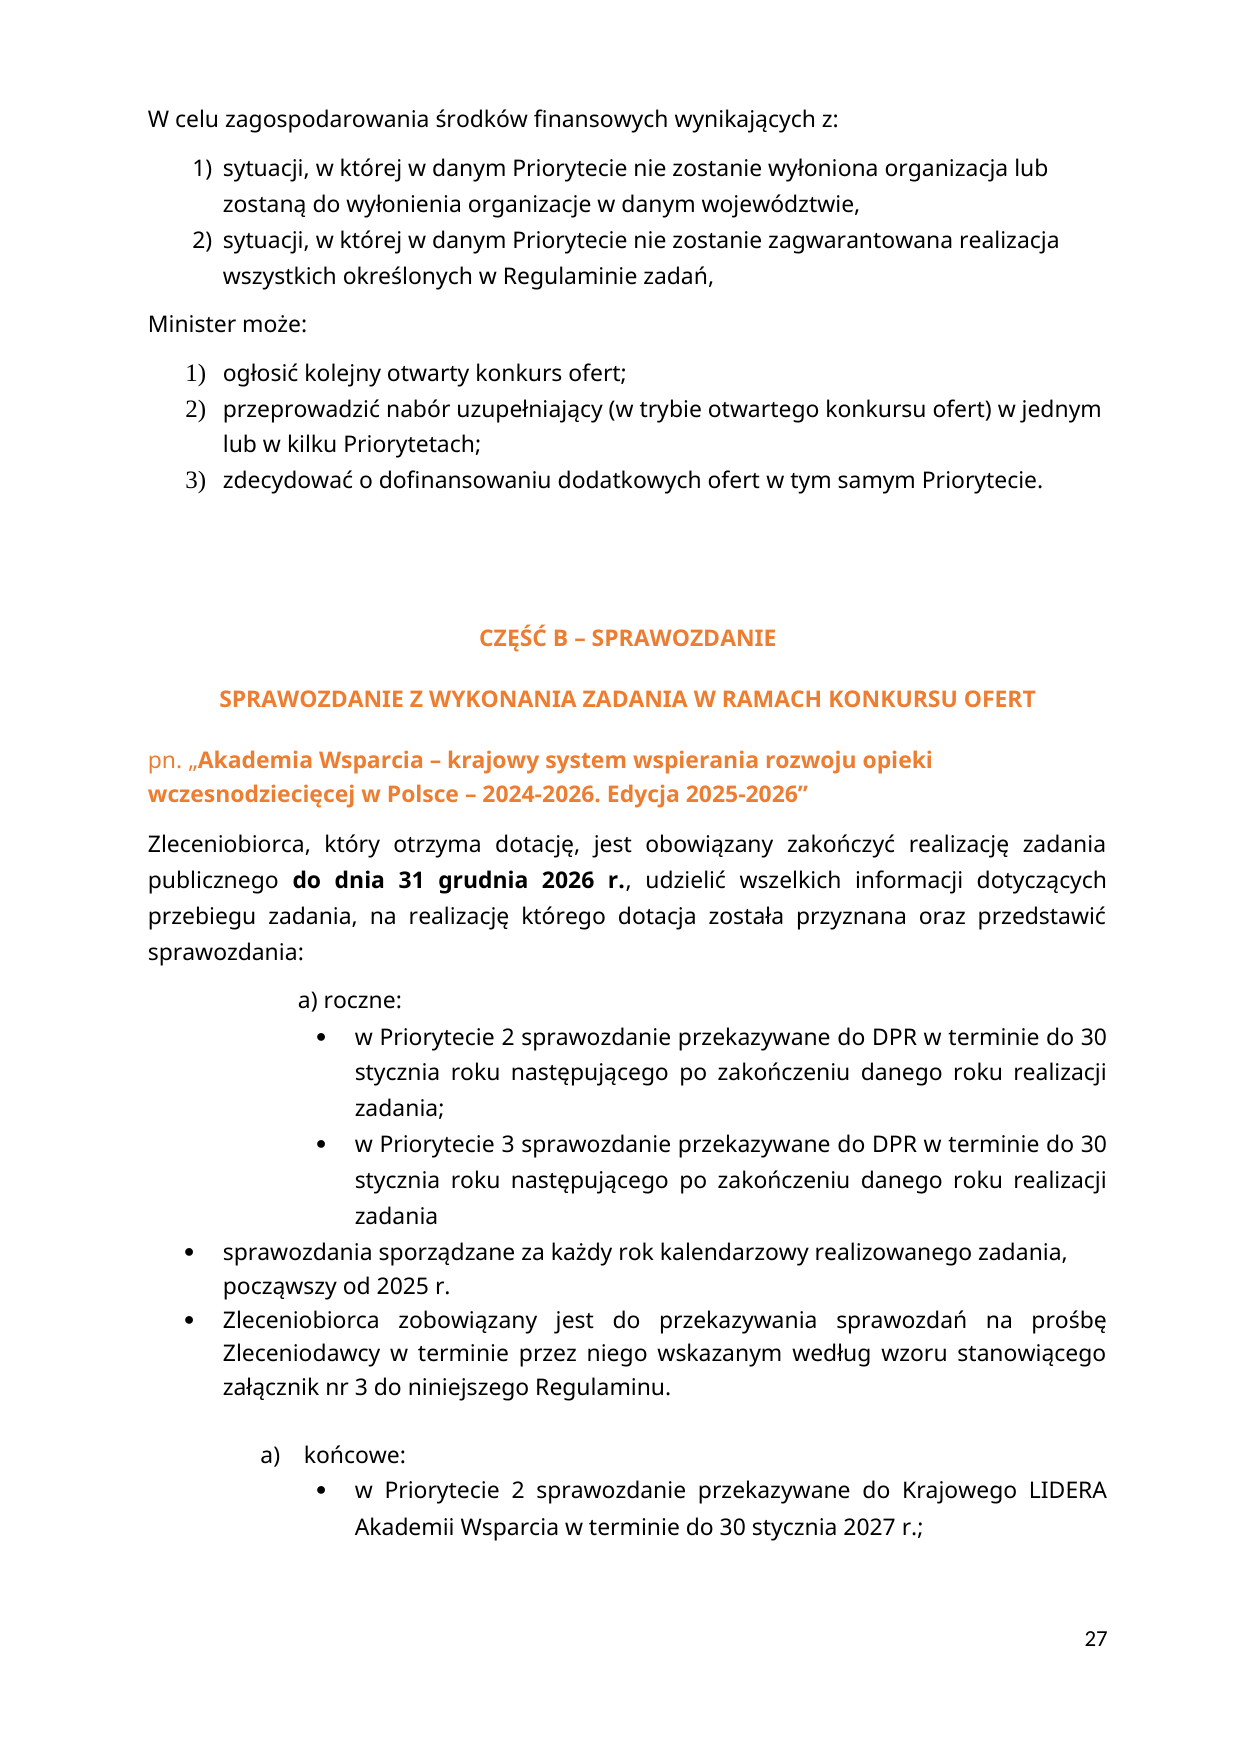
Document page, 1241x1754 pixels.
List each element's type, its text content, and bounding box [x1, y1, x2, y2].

text Minister może: [148, 308, 1107, 339]
text W celu zagospodarowania środków finansowych wynikających z: [148, 103, 1107, 135]
subtitle SPRAWOZDANIE Z WYKONANIA ZADANIA W RAMACH KONKURSU OFERT [148, 683, 1107, 714]
list w Priorytecie 3 sprawozdanie przekazywane do DPR w terminie do 30 stycznia roku następującego po zakończeniu danego roku realizacji zadania [317, 1128, 1107, 1231]
list sytuacji, w której w danym Priorytecie nie zostanie wyłoniona organizacja lub zostaną do wyłonienia organizacje w danym województwie, [192, 152, 1107, 219]
list w Priorytecie 2 sprawozdanie przekazywane do DPR w terminie do 30 stycznia roku następującego po zakończeniu danego roku realizacji zadania; [317, 1020, 1107, 1123]
text pn. „Akademia Wsparcia – krajowy system wspierania rozwoju opieki wczesnodziecięcej w Polsce – 2024-2026. Edycja 2025-2026” [148, 744, 1107, 809]
list sprawozdania sporządzane za każdy rok kalendarzowy realizowanego zadania, począwszy od 2025 r. [185, 1236, 1107, 1301]
list sytuacji, w której w danym Priorytecie nie zostanie zagwarantowana realizacja wszystkich określonych w Regulaminie zadań, [192, 224, 1107, 291]
list zdecydować o dofinansowaniu dodatkowych ofert w tym samym Priorytecie. [185, 464, 1107, 496]
list w Priorytecie 2 sprawozdanie przekazywane do Krajowego LIDERA Akademii Wsparcia w terminie do 30 stycznia 2027 r.; [317, 1474, 1107, 1542]
list a) roczne: [298, 984, 1107, 1016]
list końcowe: [260, 1438, 1107, 1470]
text Zleceniobiorca, który otrzyma dotację, jest obowiązany zakończyć realizację zadania publicznego do dnia 31 grudnia 2026 r., udzielić wszelkich informacji dotyczących przebiegu zadania, na realizację którego dotacja została przyznana oraz przedstawić sprawozdania: [148, 828, 1107, 967]
list przeprowadzić nabór uzupełniający (w trybie otwartego konkursu ofert) w jednym lub w kilku Priorytetach; [185, 392, 1107, 460]
list Zleceniobiorca zobowiązany jest do przekazywania sprawozdań na prośbę Zleceniodawcy w terminie przez niego wskazanym według wzoru stanowiącego załącznik nr 3 do niniejszego Regulaminu. [185, 1303, 1107, 1402]
list ogłosić kolejny otwarty konkurs ofert; [185, 357, 1107, 388]
subtitle CZĘŚĆ B – SPRAWOZDANIE [148, 622, 1107, 653]
